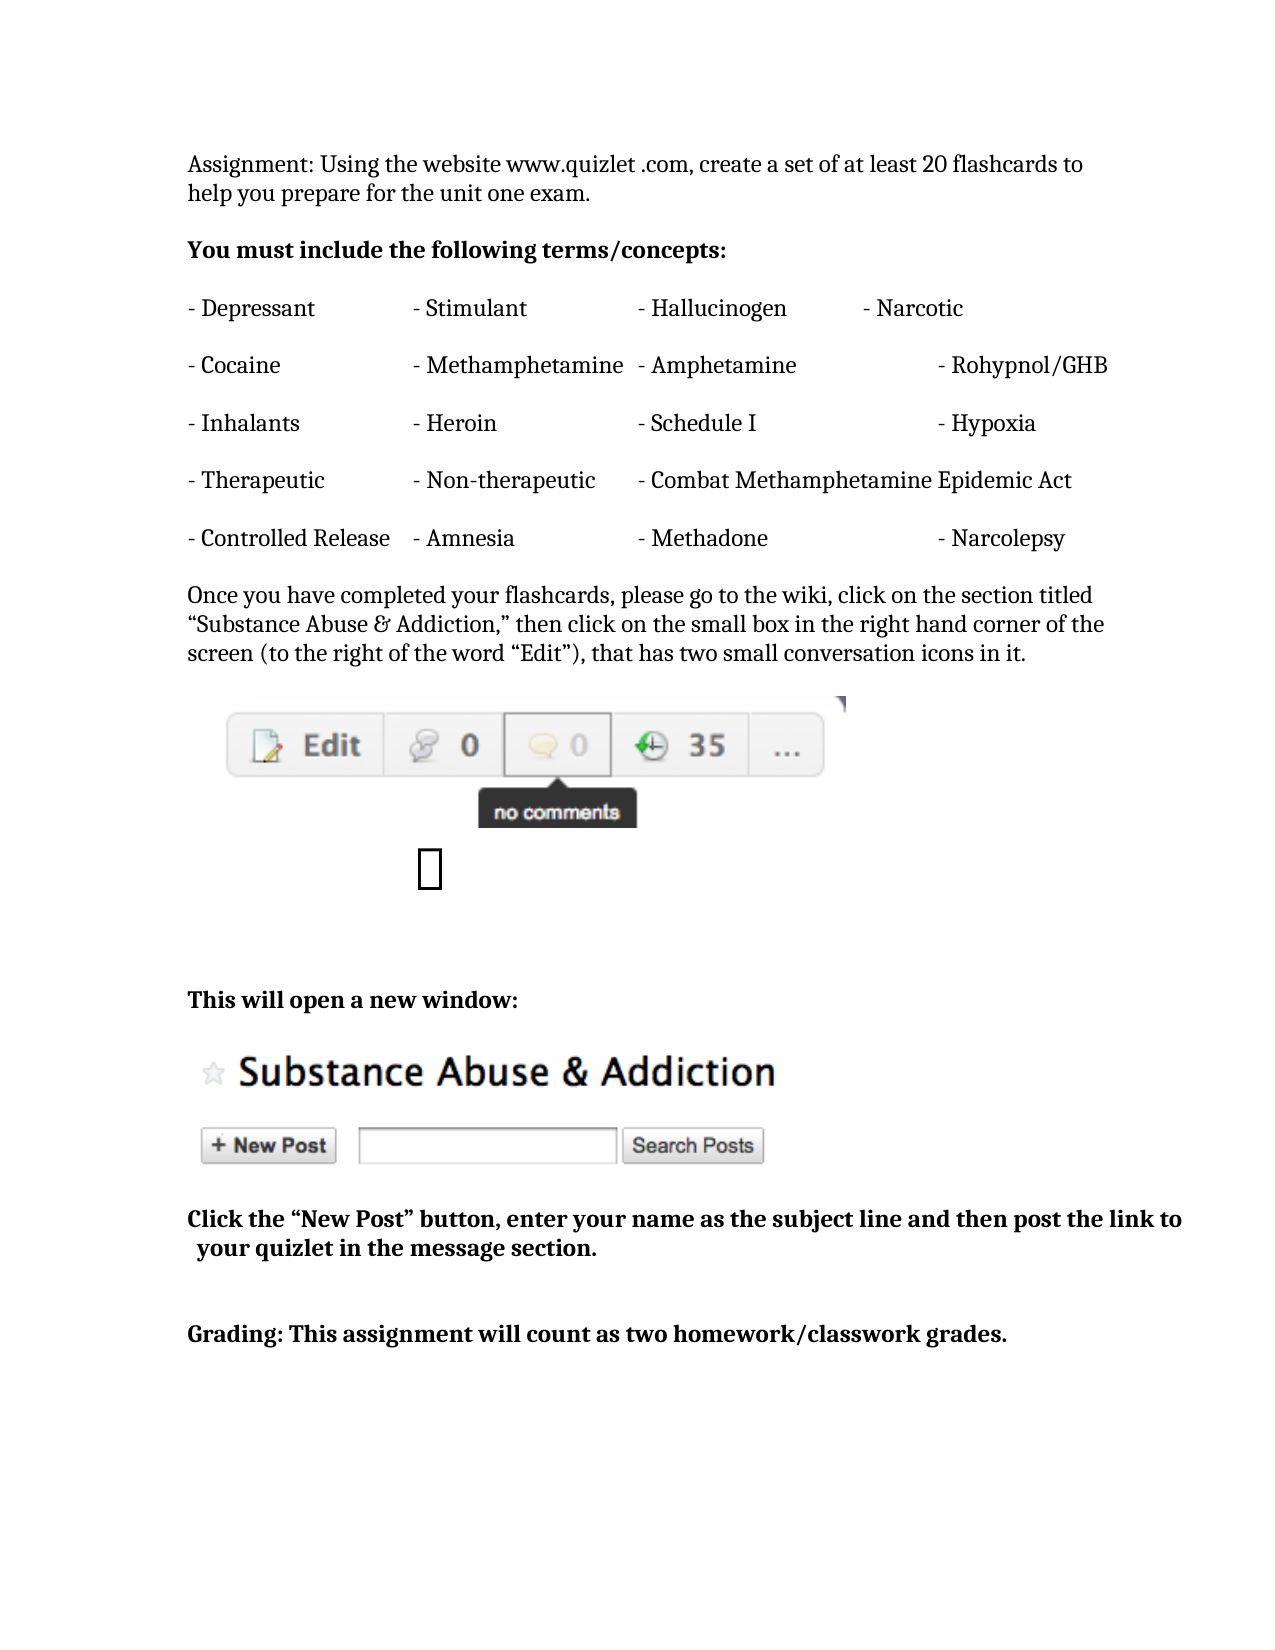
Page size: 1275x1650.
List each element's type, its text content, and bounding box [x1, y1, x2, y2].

text - Controlled Release - Amnesia - Methadone - Narcolepsy [187, 524, 1134, 552]
text - Cocaine - Methamphetamine - Amphetamine - Rohypnol/GHB [187, 351, 1134, 380]
text This will open a new window: [187, 986, 1200, 1015]
text - Depressant - Stimulant - Hallucinogen - Narcotic [187, 294, 1087, 322]
text You must include the following terms/concepts: [187, 236, 1087, 265]
picture [187, 696, 846, 828]
text Once you have completed your flashcards, please go to the wiki, click on the section titled “Substance Abuse & Addiction,” then click on the small box in the right hand corner of the screen (to the right of the word “Edit”), that has two small conversation icons in it. [187, 581, 1134, 667]
text Click the “New Post” button, enter your name as the subject line and then post the link to your quizlet in the message section. [187, 1205, 1200, 1263]
text - Inhalants - Heroin - Schedule I - Hypoxia [187, 409, 1134, 437]
picture [187, 1043, 796, 1177]
text - Therapeutic - Non-therapeutic - Combat Methamphetamine Epidemic Act [187, 466, 1134, 495]
text Assignment: Using the website www.quizlet .com, create a set of at least 20 flashcards to help you prepare for the unit one exam. [187, 150, 1087, 207]
text Grading: This assignment will count as two homework/classwork grades. [187, 1320, 1200, 1349]
text  [337, 827, 1134, 907]
